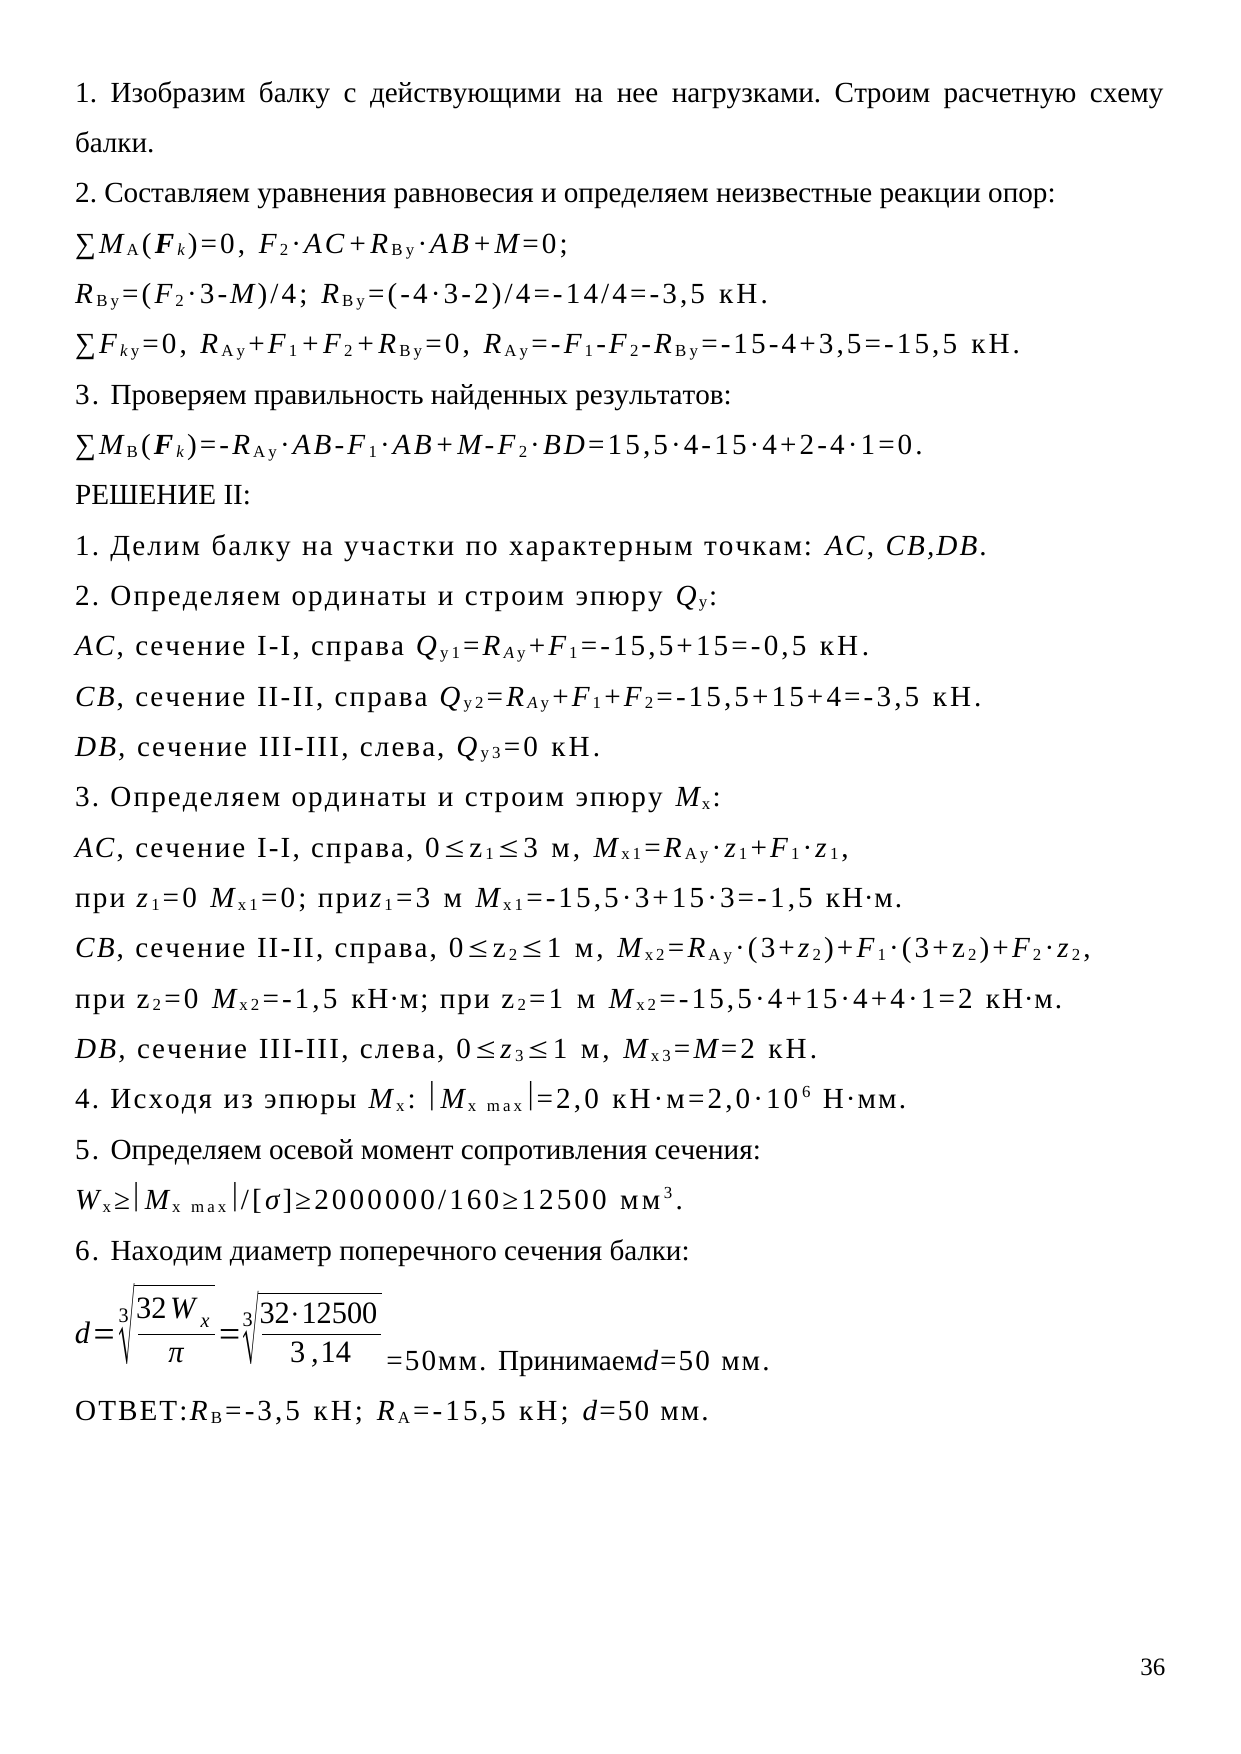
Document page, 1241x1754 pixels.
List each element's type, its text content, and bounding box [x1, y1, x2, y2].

text 1. Изобразим балку с действующими на нее нагрузками. Строим расчетную схему балки. [75, 75, 1165, 159]
text 4. Исходя из эпюры Мх: Мх max=2,0 кН·м=2,0·106 Н·мм. [75, 1082, 1165, 1115]
text AC, сечение I-I, справа Qy1=RAy+F1=-15,5+15=-0,5 кН. [75, 628, 1165, 662]
text 2. Определяем ординаты и строим эпюру Qy: [75, 578, 1165, 612]
text CВ, сечение II-II, справа Qy2=RAy+F1+F2=-15,5+15+4=-3,5 кН. [75, 679, 1165, 712]
text AC, сечение I-I, справа, 0z13 м, Мх1=RAy·z1+F1·z1, [75, 830, 1165, 863]
text ОТВЕТ:RB=-3,5 кН; RA=-15,5 кН; d=50 мм. [75, 1393, 1165, 1427]
text ∑Fky=0, RAy+F1+F2+RBy=0, RAy=-F1-F2-RBy=-15-4+3,5=-15,5 кН. [75, 327, 1165, 360]
text 6. Находим диаметр поперечного сечения балки: [75, 1233, 1165, 1266]
text РЕШЕНИЕ II: [75, 477, 1165, 511]
text CВ, сечение II-II, справа, 0z21 м, Мх2=RAy·(3+z2)+F1·(3+z2)+F2·z2, [75, 930, 1165, 964]
text DB, сечение III-III, слева, 0z31 м, Мх3=М=2 кН. [75, 1031, 1165, 1065]
text =50мм. Принимаемd=50 мм. [75, 1283, 1165, 1377]
text при z2=0 Мх2=-1,5 кН∙м; при z2=1 м Мх2=-15,5·4+15·4+4·1=2 кН∙м. [75, 981, 1165, 1014]
text Wx≥Мх max/[σ]≥2000000/160≥12500 мм3. [75, 1182, 1165, 1216]
text 2. Составляем уравнения равновесия и определяем неизвестные реакции опор: [75, 176, 1165, 209]
text RBy=(F2·3-M)/4; RBy=(-4·3-2)/4=-14/4=-3,5 кН. [75, 276, 1165, 310]
text DВ, сечение III-III, слева, Qy3=0 кН. [75, 729, 1165, 763]
text 1. Делим балку на участки по характерным точкам: AC, CB,DB. [75, 528, 1165, 561]
text ∑MA(Fk)=0, F2·AC+RBy·AB+M=0; [75, 226, 1165, 259]
text 5. Определяем осевой момент сопротивления сечения: [75, 1132, 1165, 1166]
text при z1=0 Мх1=0; приz1=3 м Мх1=-15,5·3+15·3=-1,5 кН∙м. [75, 880, 1165, 914]
text 3. Проверяем правильность найденных результатов: [75, 377, 1165, 410]
text 3. Определяем ординаты и строим эпюру Мх: [75, 779, 1165, 813]
text ∑MB(Fk)=-RAy·AB-F1·АB+M-F2·BD=15,5·4-15·4+2-4·1=0. [75, 427, 1165, 461]
